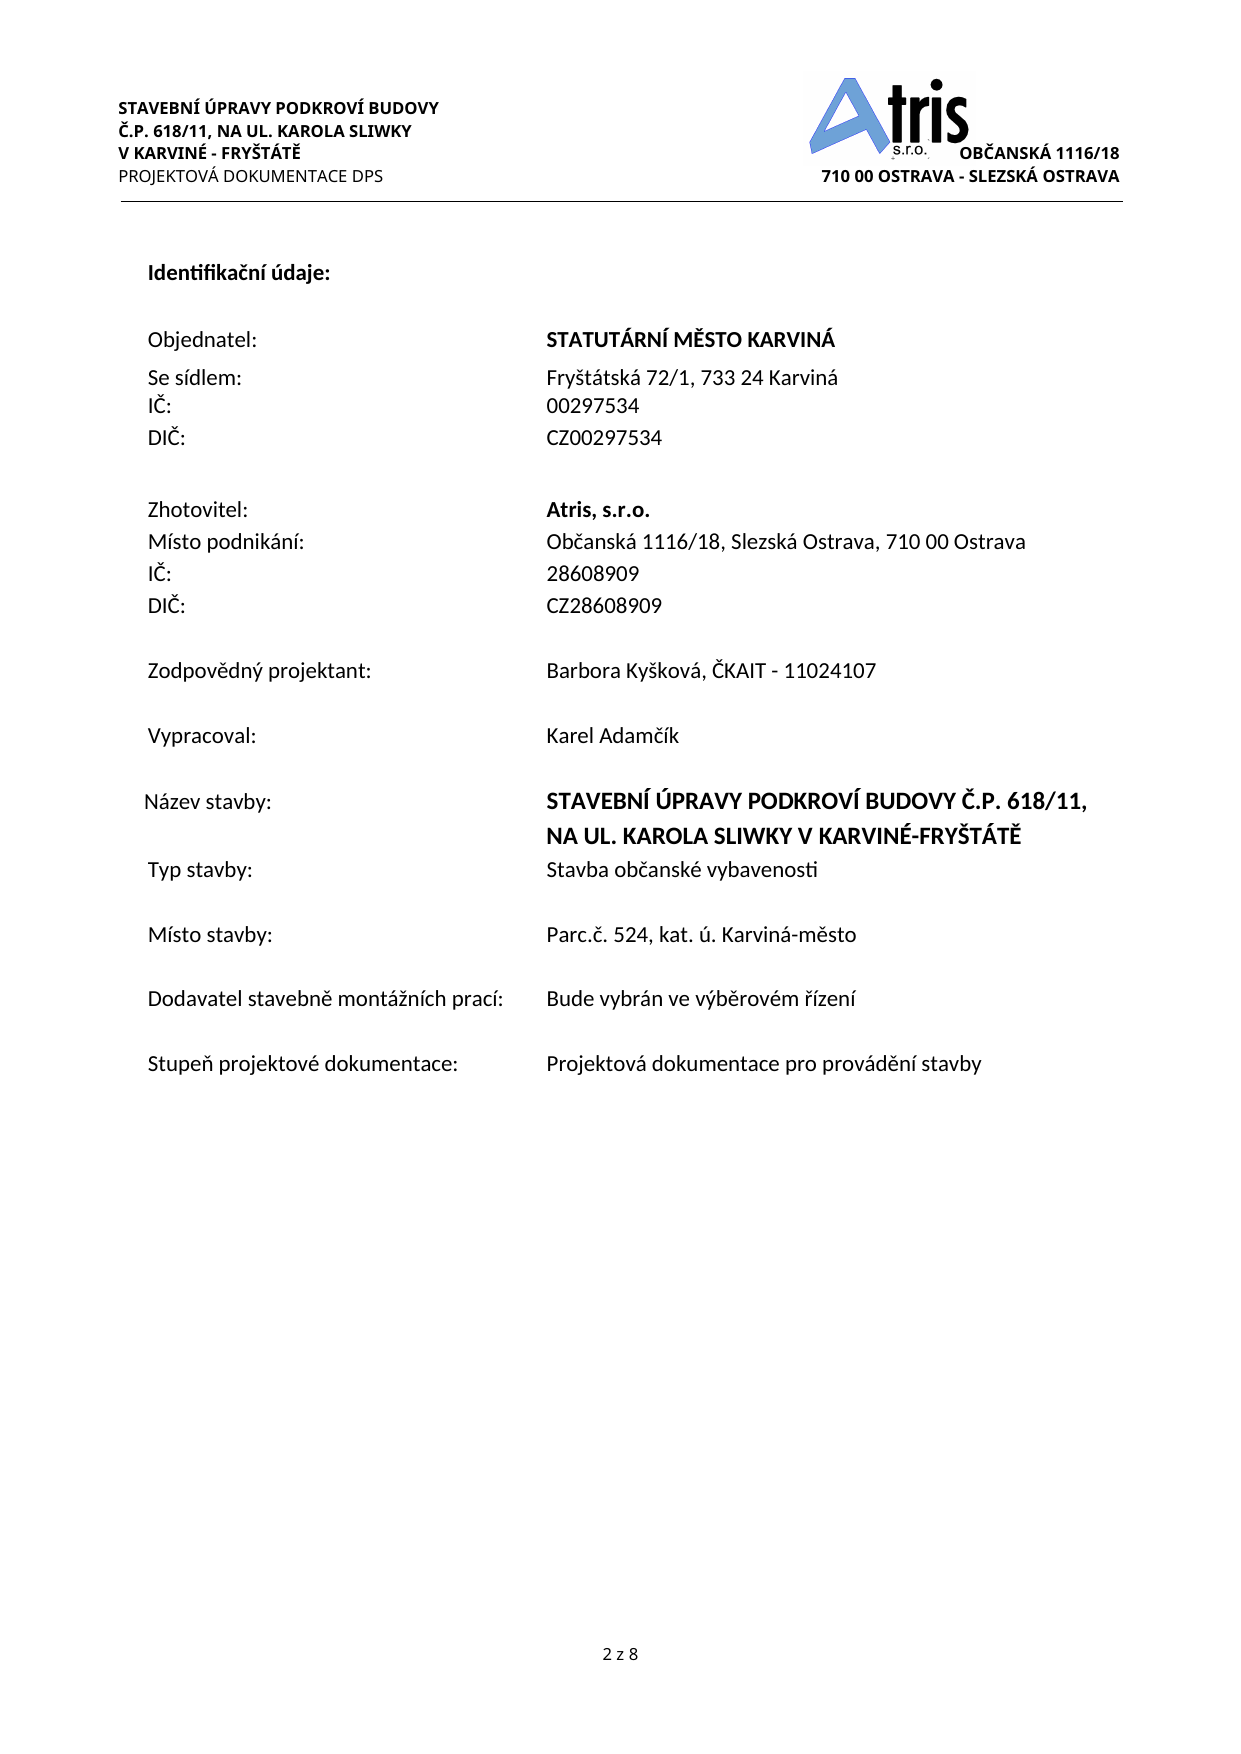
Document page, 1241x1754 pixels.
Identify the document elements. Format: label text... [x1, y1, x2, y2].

text Místo stavby: Parc.č. 524, kat. ú. Karviná-město [118, 920, 1122, 948]
text Dodavatel stavebně montážních prací: Bude vybrán ve výběrovém řízení [148, 984, 1122, 1012]
text Zhotovitel: Atris, s.r.o. [148, 495, 1122, 523]
text Zodpovědný projektant: Barbora Kyšková, ČKAIT - 11024107 [148, 656, 1122, 684]
text DIČ: CZ00297534 [148, 423, 1122, 452]
text Vypracoval: Karel Adamčík [148, 721, 1122, 749]
text Typ stavby: Stavba občanské vybavenosti [148, 855, 1122, 883]
text Objednatel: STATUTÁRNÍ MĚSTO KARVINÁ [118, 325, 1122, 353]
text Se sídlem: Fryštátská 72/1, 733 24 Karviná [148, 363, 1122, 391]
text IČ: 28608909 DIČ: CZ28608909 [148, 559, 1122, 619]
text Název stavby: STAVEBNÍ ÚPRAVY PODKROVÍ BUDOVY Č.P. 618/11, NA UL. KAROLA SLIWKY V KARVINÉ-FRYŠTÁTĚ [118, 785, 1122, 851]
text IČ: 00297534 [148, 391, 1122, 419]
text Identifikační údaje: [148, 258, 1122, 286]
text Stupeň projektové dokumentace: Projektová dokumentace pro provádění stavby [118, 1049, 1122, 1077]
picture [803, 71, 977, 166]
text Místo podnikání: Občanská 1116/18, Slezská Ostrava, 710 00 Ostrava [148, 527, 1122, 555]
